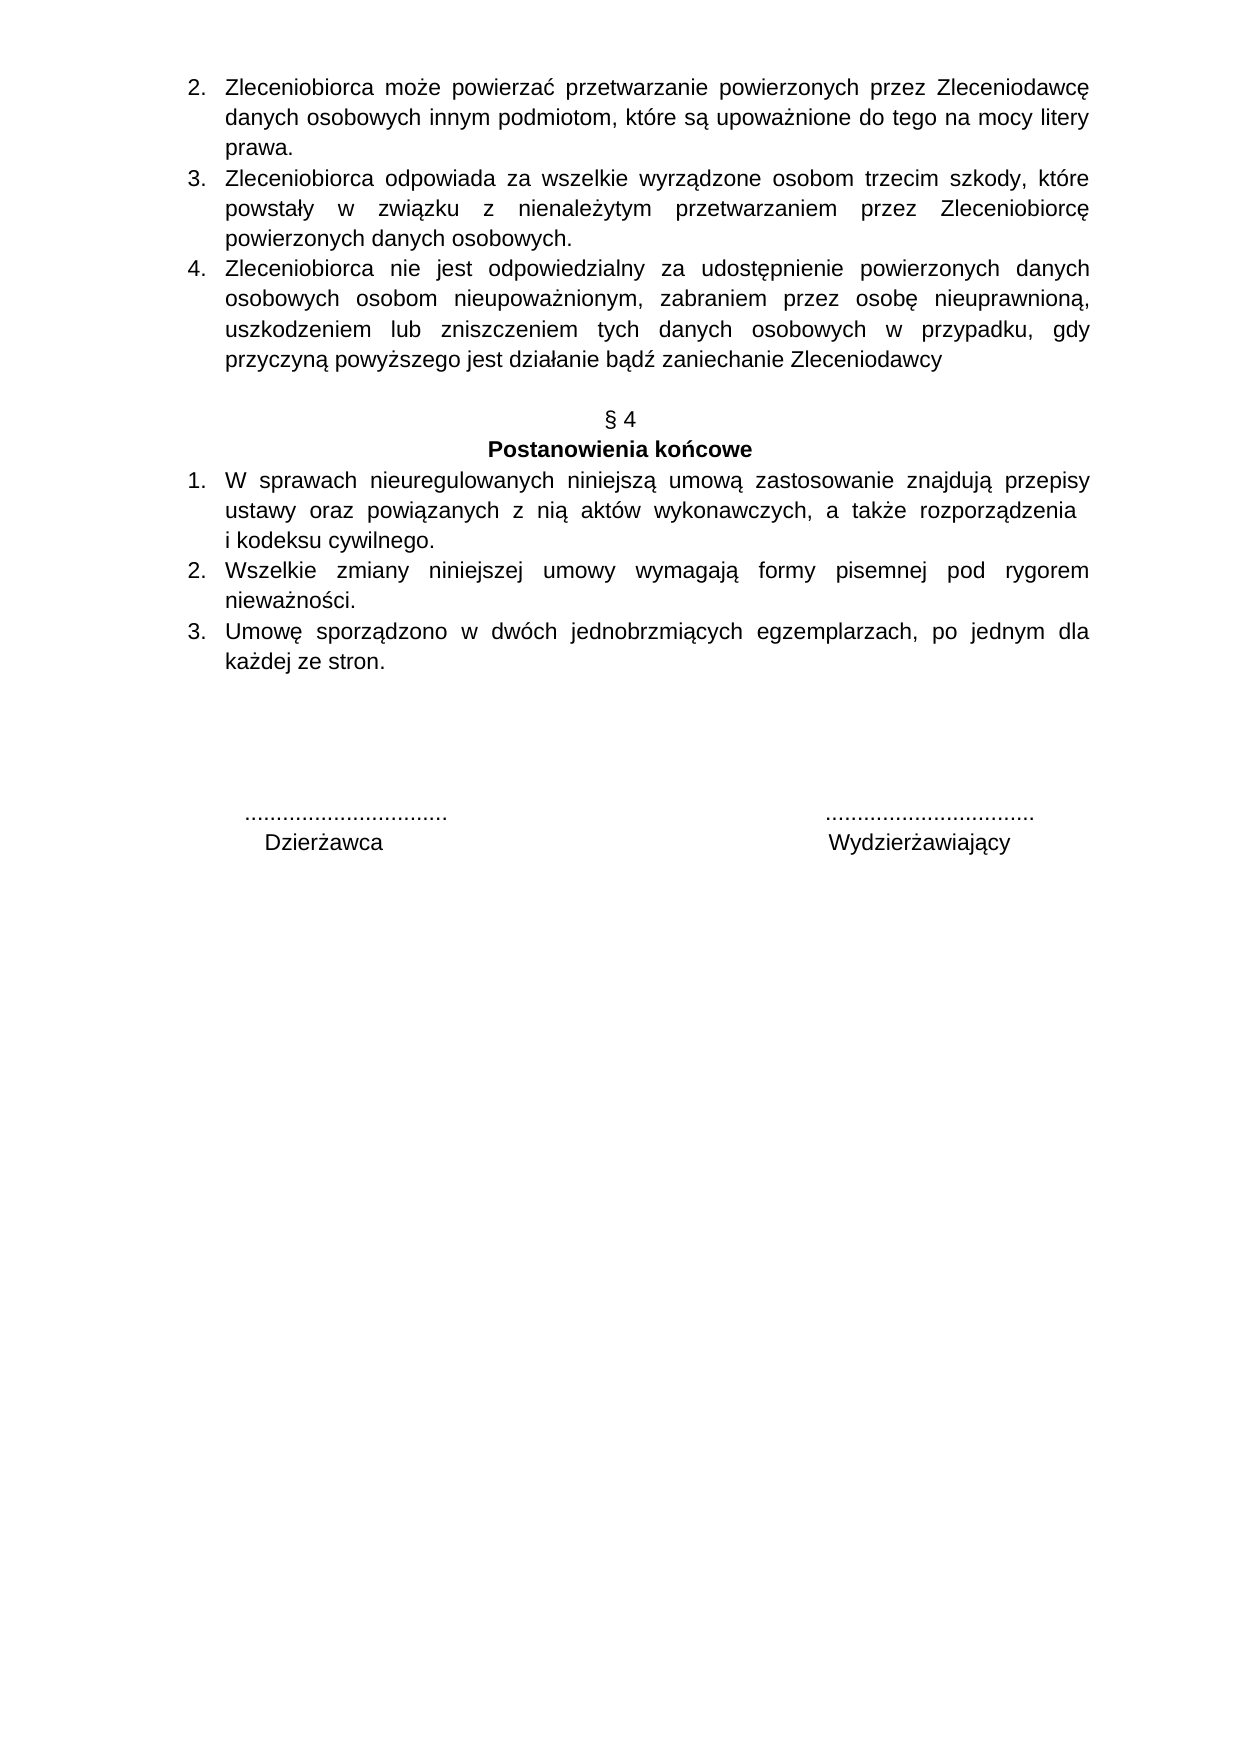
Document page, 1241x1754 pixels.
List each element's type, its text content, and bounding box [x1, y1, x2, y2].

list Umowę sporządzono w dwóch jednobrzmiących egzemplarzach, po jednym dla każdej ze stron. [187, 618, 1090, 674]
list Zleceniobiorca odpowiada za wszelkie wyrządzone osobom trzecim szkody, które powstały w związku z nienależytym przetwarzaniem przez Zleceniobiorcę powierzonych danych osobowych. [187, 164, 1090, 251]
text Postanowienia końcowe [150, 436, 1090, 463]
text ................................ ................................. [225, 799, 1090, 825]
list W sprawach nieuregulowanych niniejszą umową zastosowanie znajdują przepisy ustawy oraz powiązanych z nią aktów wykonawczych, a także rozporządzenia i kodeksu cywilnego. [187, 467, 1090, 553]
list Zleceniobiorca może powierzać przetwarzanie powierzonych przez Zleceniodawcę danych osobowych innym podmiotom, które są upoważnione do tego na mocy litery prawa. [187, 74, 1090, 161]
text § 4 [150, 406, 1090, 432]
list Wszelkie zmiany niniejszej umowy wymagają formy pisemnej pod rygorem nieważności. [187, 557, 1090, 614]
list Zleceniobiorca nie jest odpowiedzialny za udostępnienie powierzonych danych osobowych osobom nieupoważnionym, zabraniem przez osobę nieuprawnioną, uszkodzeniem lub zniszczeniem tych danych osobowych w przypadku, gdy przyczyną powyższego jest działanie bądź zaniechanie Zleceniodawcy [187, 255, 1090, 372]
text Dzierżawca Wydzierżawiający [150, 829, 1090, 855]
